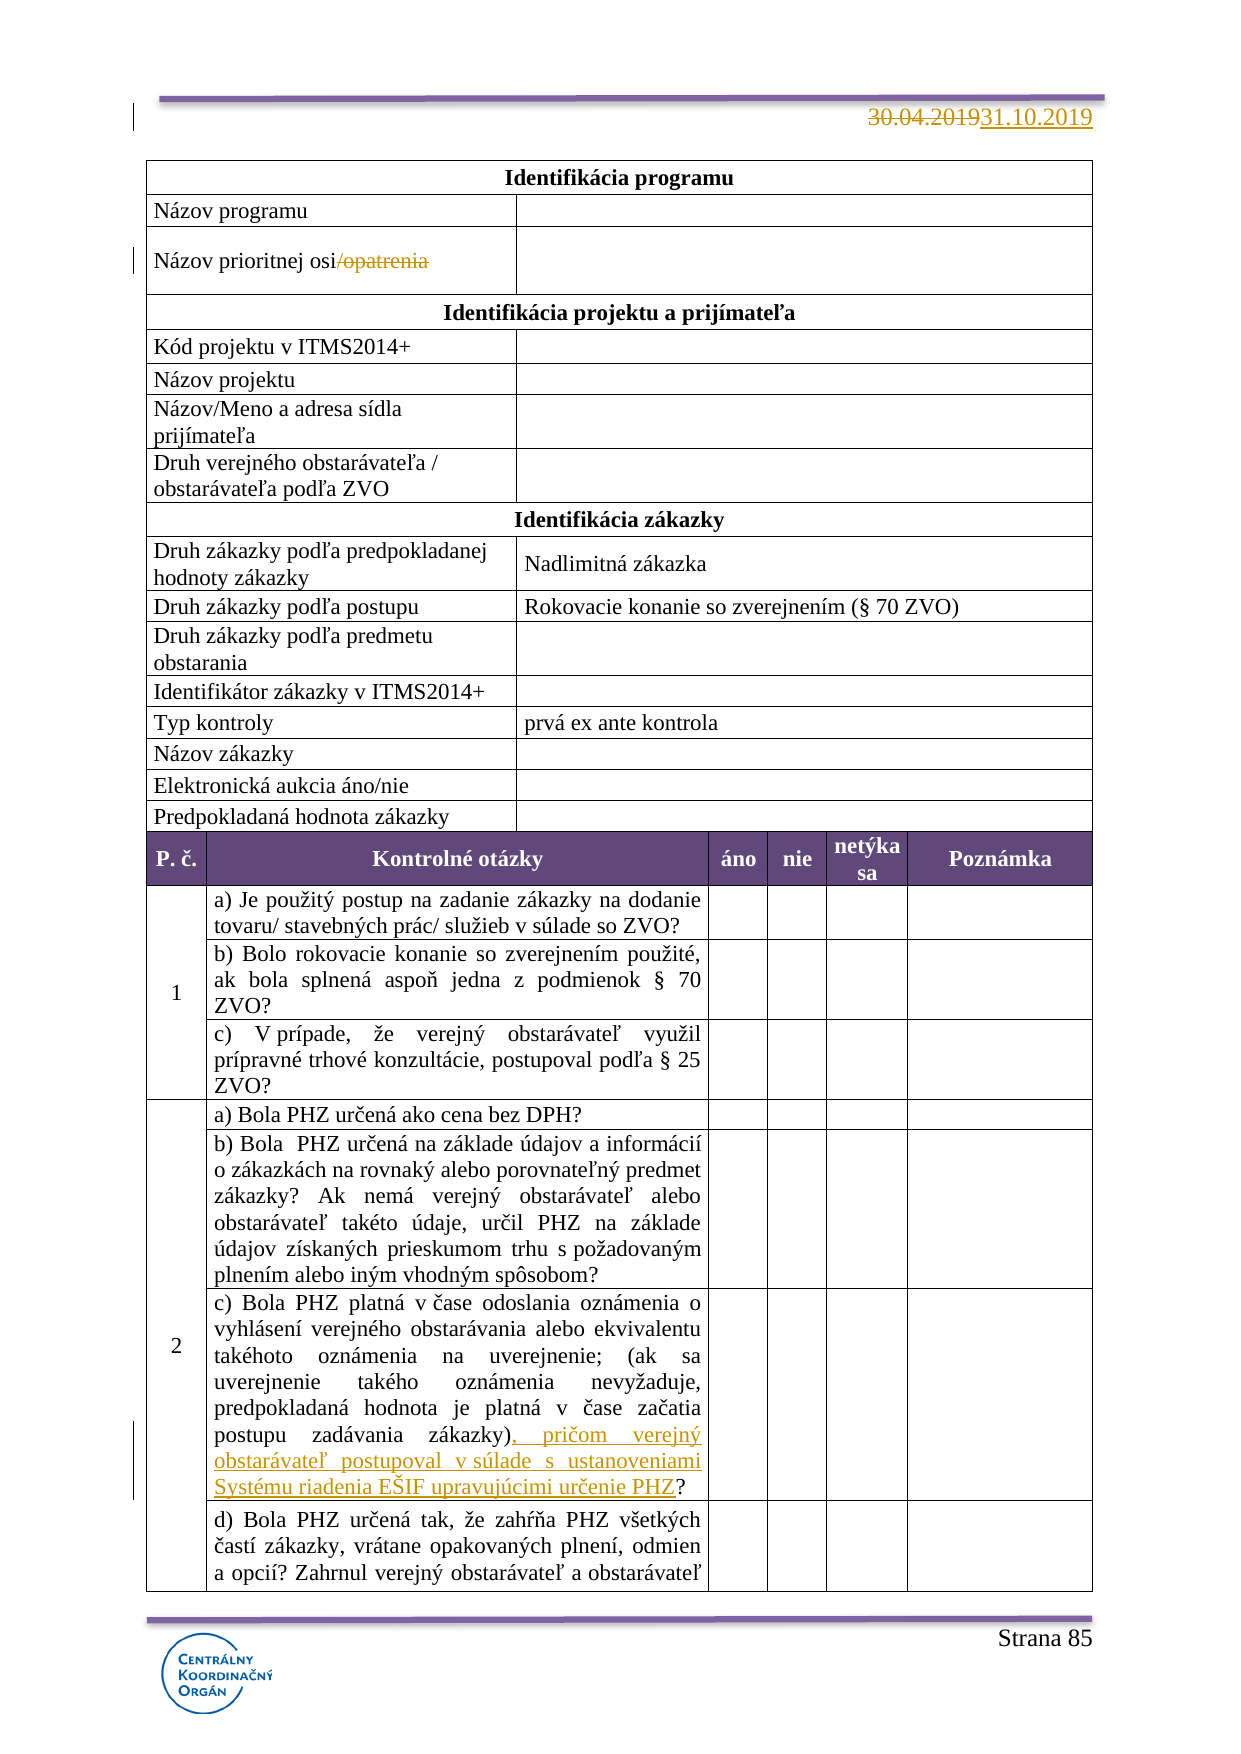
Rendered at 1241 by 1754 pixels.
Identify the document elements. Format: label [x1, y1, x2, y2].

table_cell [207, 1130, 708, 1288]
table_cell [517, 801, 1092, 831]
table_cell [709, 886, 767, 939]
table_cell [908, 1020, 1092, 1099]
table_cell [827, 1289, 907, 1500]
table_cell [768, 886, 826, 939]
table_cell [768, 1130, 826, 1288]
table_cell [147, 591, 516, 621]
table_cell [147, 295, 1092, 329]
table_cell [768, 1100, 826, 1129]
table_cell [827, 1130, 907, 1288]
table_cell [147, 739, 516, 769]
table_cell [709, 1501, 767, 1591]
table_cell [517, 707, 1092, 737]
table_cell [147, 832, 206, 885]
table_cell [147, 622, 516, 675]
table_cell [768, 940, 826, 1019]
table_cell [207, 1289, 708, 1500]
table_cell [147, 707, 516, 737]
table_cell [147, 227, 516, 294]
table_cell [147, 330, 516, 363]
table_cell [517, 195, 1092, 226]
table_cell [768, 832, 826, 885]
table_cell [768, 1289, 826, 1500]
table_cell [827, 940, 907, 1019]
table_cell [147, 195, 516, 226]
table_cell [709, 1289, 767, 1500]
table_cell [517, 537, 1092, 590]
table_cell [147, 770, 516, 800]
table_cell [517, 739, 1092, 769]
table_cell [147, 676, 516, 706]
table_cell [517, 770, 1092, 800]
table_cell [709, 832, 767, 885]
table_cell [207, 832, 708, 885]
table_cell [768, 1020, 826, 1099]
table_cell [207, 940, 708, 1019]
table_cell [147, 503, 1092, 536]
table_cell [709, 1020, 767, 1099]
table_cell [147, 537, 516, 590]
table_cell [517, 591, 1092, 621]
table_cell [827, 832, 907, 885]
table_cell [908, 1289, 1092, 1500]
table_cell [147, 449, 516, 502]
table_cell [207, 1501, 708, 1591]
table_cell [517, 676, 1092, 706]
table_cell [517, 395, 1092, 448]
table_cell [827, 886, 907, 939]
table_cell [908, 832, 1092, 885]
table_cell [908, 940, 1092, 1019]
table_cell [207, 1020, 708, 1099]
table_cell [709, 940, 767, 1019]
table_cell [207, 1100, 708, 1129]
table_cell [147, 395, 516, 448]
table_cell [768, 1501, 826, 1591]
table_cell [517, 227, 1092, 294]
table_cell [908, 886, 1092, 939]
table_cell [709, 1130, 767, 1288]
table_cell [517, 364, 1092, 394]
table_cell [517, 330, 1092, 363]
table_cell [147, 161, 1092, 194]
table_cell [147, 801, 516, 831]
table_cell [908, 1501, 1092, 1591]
picture [159, 1631, 272, 1713]
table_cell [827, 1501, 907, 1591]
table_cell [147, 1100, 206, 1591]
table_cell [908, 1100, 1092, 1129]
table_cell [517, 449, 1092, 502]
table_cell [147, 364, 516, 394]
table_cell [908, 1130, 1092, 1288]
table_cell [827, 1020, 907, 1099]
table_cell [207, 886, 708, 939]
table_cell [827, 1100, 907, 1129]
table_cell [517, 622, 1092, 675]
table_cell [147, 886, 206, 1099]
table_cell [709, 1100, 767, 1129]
